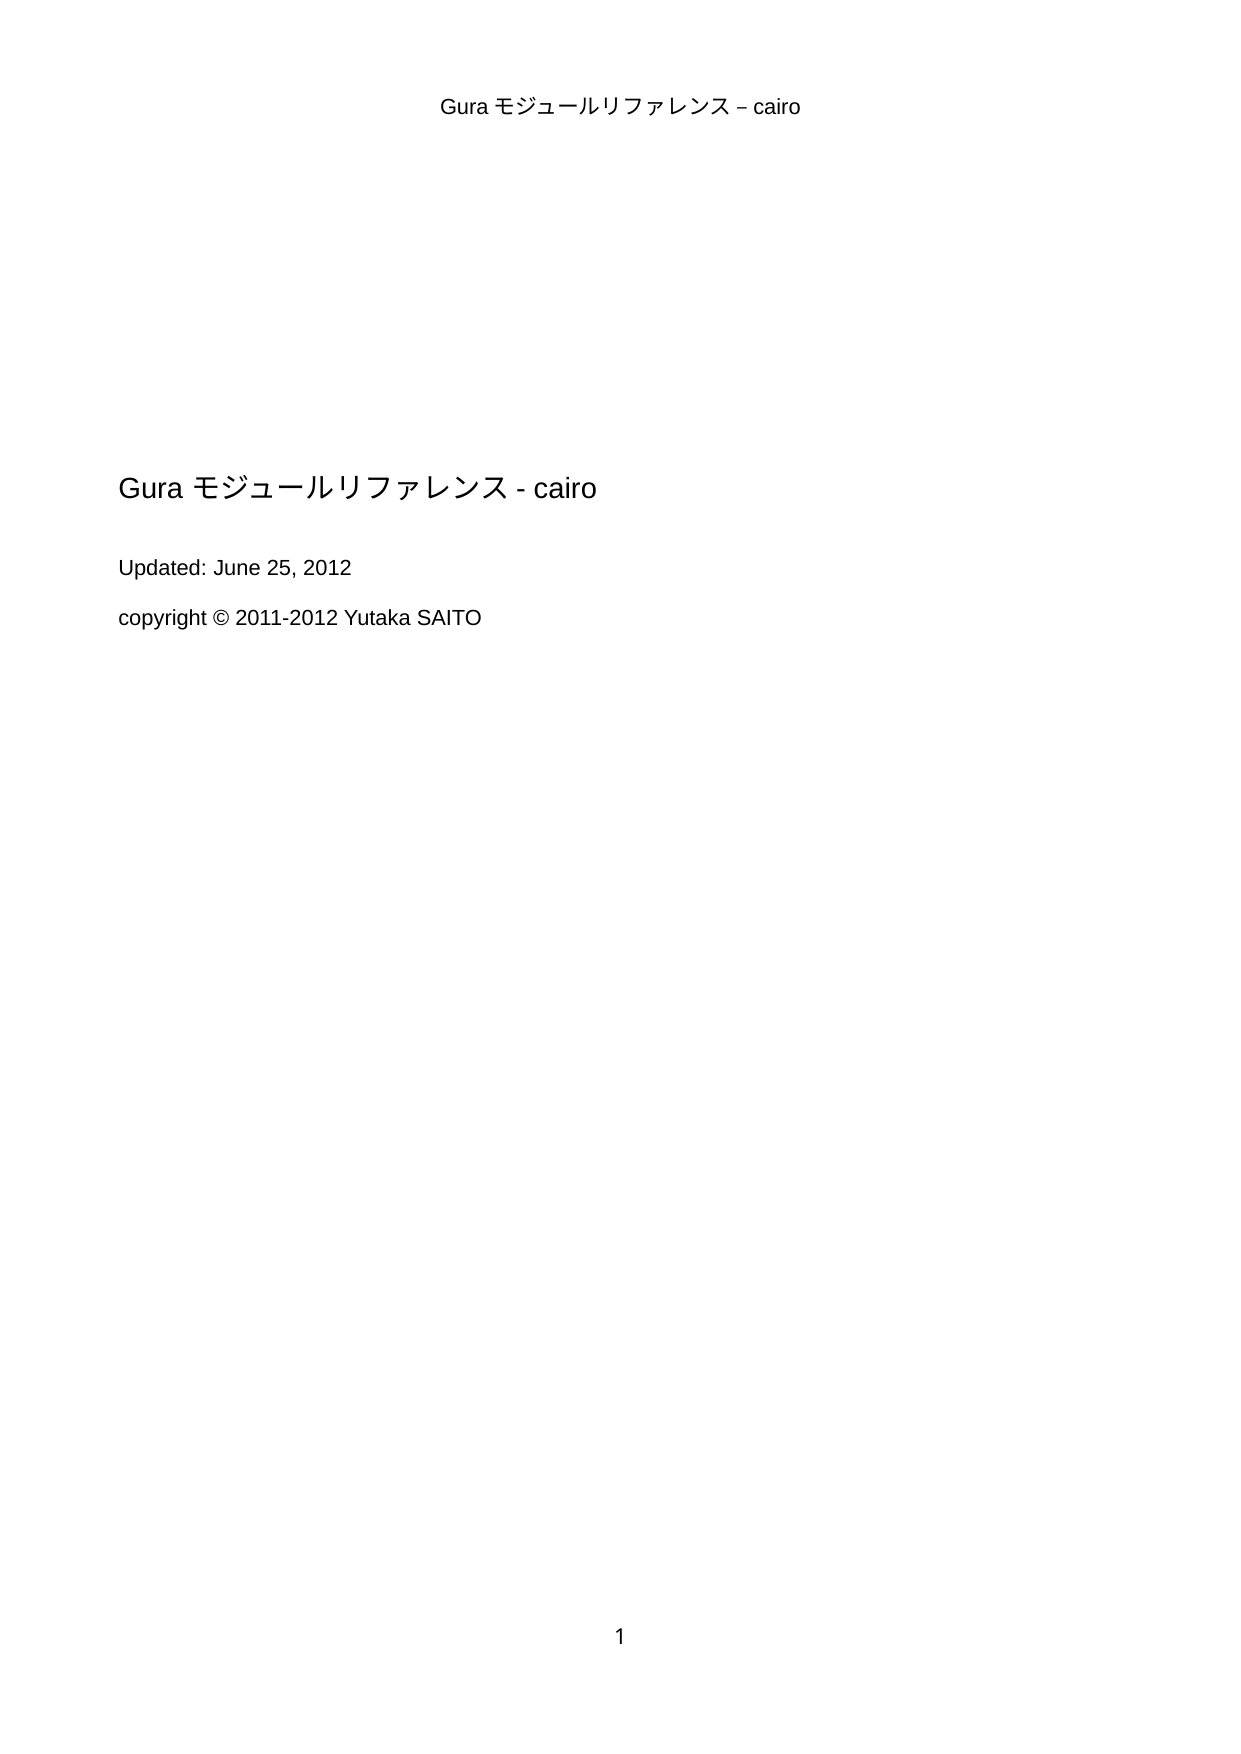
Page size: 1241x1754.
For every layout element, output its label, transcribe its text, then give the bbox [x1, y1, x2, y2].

text Gura モジュールリファレンス - cairo [118, 448, 1122, 523]
text Updated: June 15, 2012 [118, 548, 1122, 586]
text copyright © 2011-2012 Yutaka SAITO [118, 598, 1122, 636]
